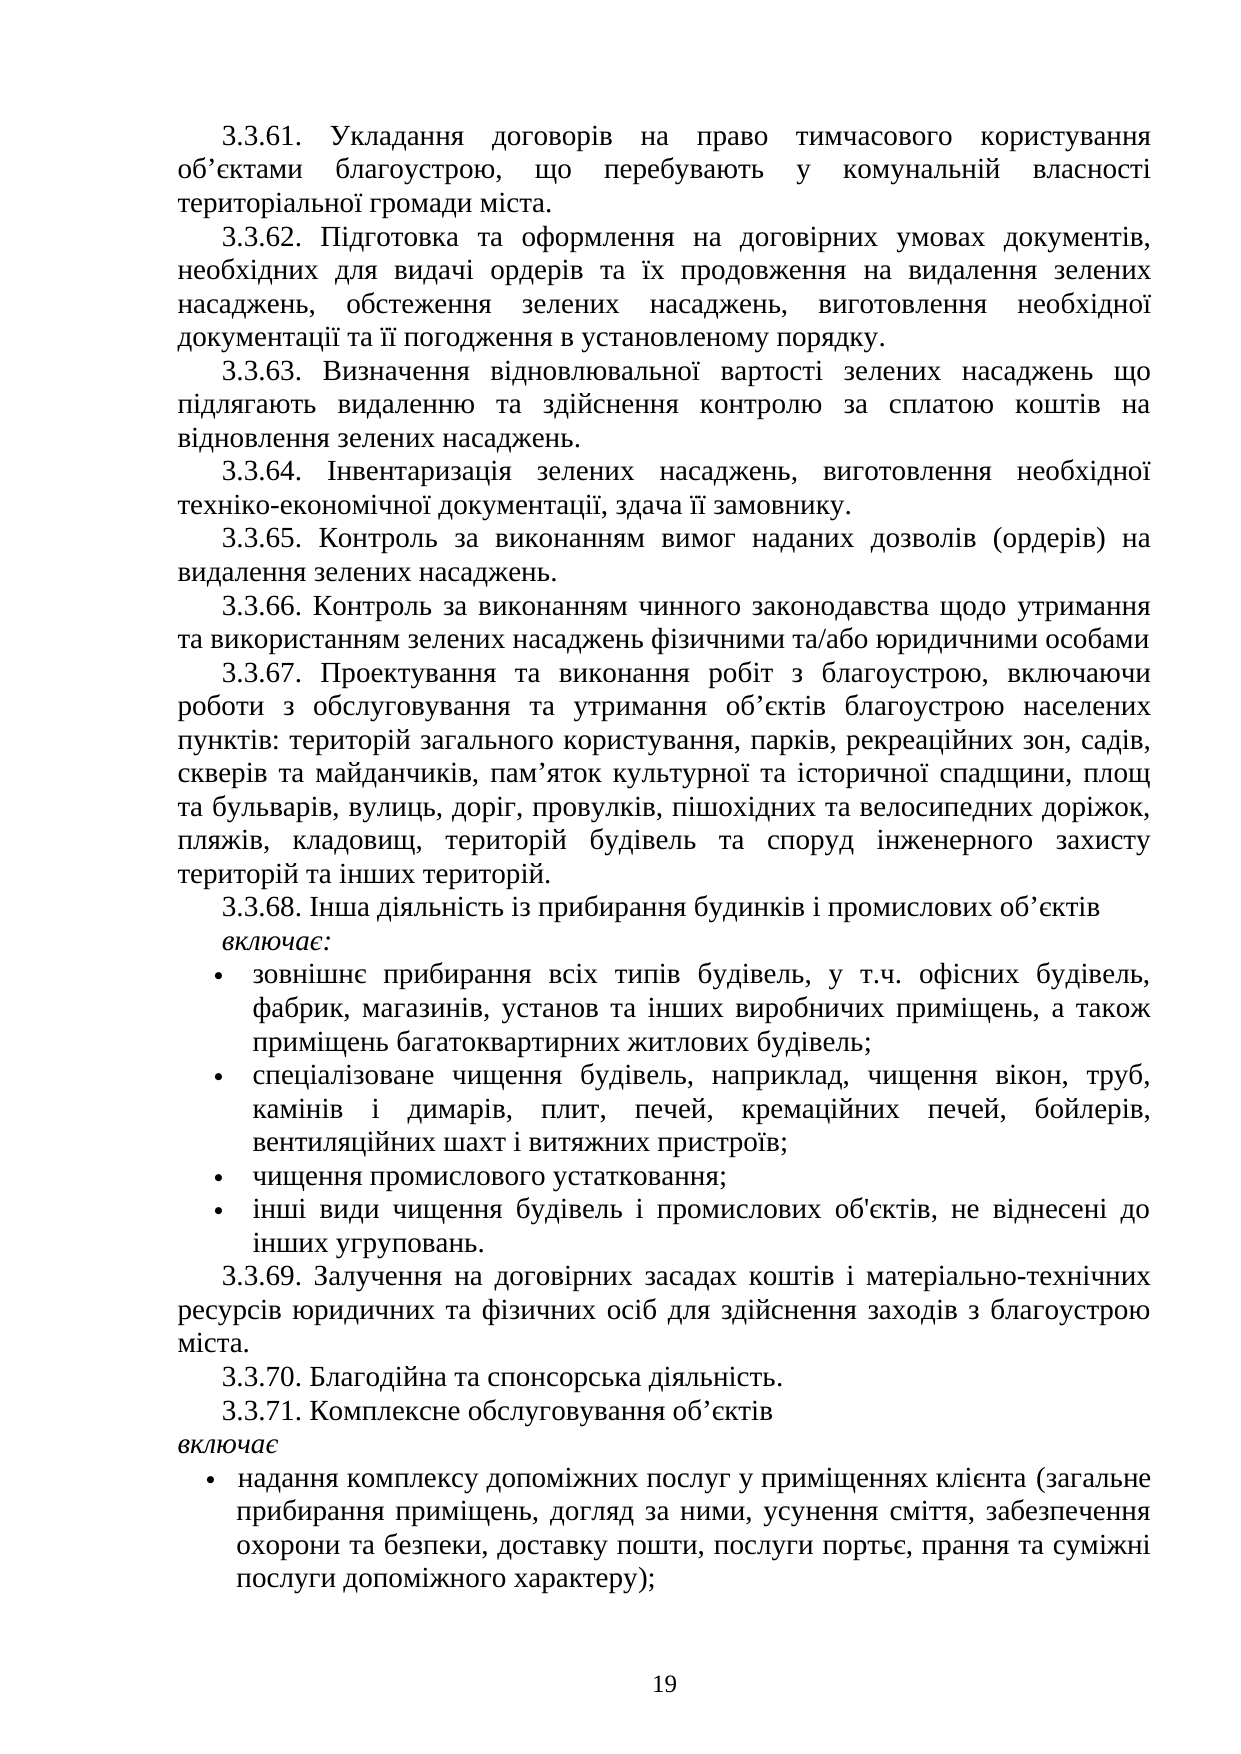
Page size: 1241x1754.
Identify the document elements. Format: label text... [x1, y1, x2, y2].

text 3.3.66. Контроль за виконанням чинного законодавства щодо утримання та використанням зелених насаджень фізичними та/або юридичними особами [177, 588, 1152, 655]
text включає [177, 1426, 1152, 1460]
list спеціалізоване чищення будівель, наприклад, чищення вікон, труб, камінів і димарів, плит, печей, кремаційних печей, бойлерів, вентиляційних шахт і витяжних пристроїв; [215, 1057, 1152, 1158]
text включає: [177, 923, 1152, 957]
text 3.3.63. Визначення відновлювальної вартості зелених насаджень що підлягають видаленню та здійснення контролю за сплатою коштів на відновлення зелених насаджень. [177, 353, 1152, 453]
text 3.3.67. Проектування та виконання робіт з благоустрою, включаючи роботи з обслуговування та утримання об’єктів благоустрою населених пунктів: територій загального користування, парків, рекреаційних зон, садів, скверів та майданчиків, пам’яток культурної та історичної спадщини, площ та бульварів, вулиць, доріг, провулків, пішохідних та велосипедних доріжок, пляжів, кладовищ, територій будівель та споруд інженерного захисту територій та інших територій. [177, 655, 1152, 889]
list інші види чищення будівель і промислових об'єктів, не віднесені до інших угруповань. [215, 1191, 1152, 1258]
text 3.3.61. Укладання договорів на право тимчасового користування об’єктами благоустрою, що перебувають у комунальній власності територіальної громади міста. [177, 118, 1152, 219]
text 3.3.71. Комплексне обслуговування об’єктів [177, 1393, 1152, 1426]
list зовнішнє прибирання всіх типів будівель, у т.ч. офісних будівель, фабрик, магазинів, установ та інших виробничих приміщень, а також приміщень багатоквартирних житлових будівель; [215, 957, 1152, 1057]
list чищення промислового устатковання; [215, 1158, 1152, 1191]
text 3.3.68. Інша діяльність із прибирання будинків і промислових об’єктів [177, 889, 1152, 923]
text 3.3.69. Залучення на договірних засадах коштів і матеріально-технічних ресурсів юридичних та фізичних осіб для здійснення заходів з благоустрою міста. [177, 1258, 1152, 1359]
text 3.3.64. Інвентаризація зелених насаджень, виготовлення необхідної техніко-економічної документації, здача її замовнику. [177, 453, 1152, 521]
text 3.3.62. Підготовка та оформлення на договірних умовах документів, необхідних для видачі ордерів та їх продовження на видалення зелених насаджень, обстеження зелених насаджень, виготовлення необхідної документації та її погодження в установленому порядку. [177, 219, 1152, 353]
list надання комплексу допоміжних послуг у приміщеннях клієнта (загальне прибирання приміщень, догляд за ними, усунення сміття, забезпечення охорони та безпеки, доставку пошти, послуги портьє, прання та суміжні послуги допоміжного характеру); [207, 1460, 1152, 1594]
text 3.3.65. Контроль за виконанням вимог наданих дозволів (ордерів) на видалення зелених насаджень. [177, 521, 1152, 588]
text 3.3.70. Благодійна та спонсорська діяльність. [177, 1359, 1152, 1393]
